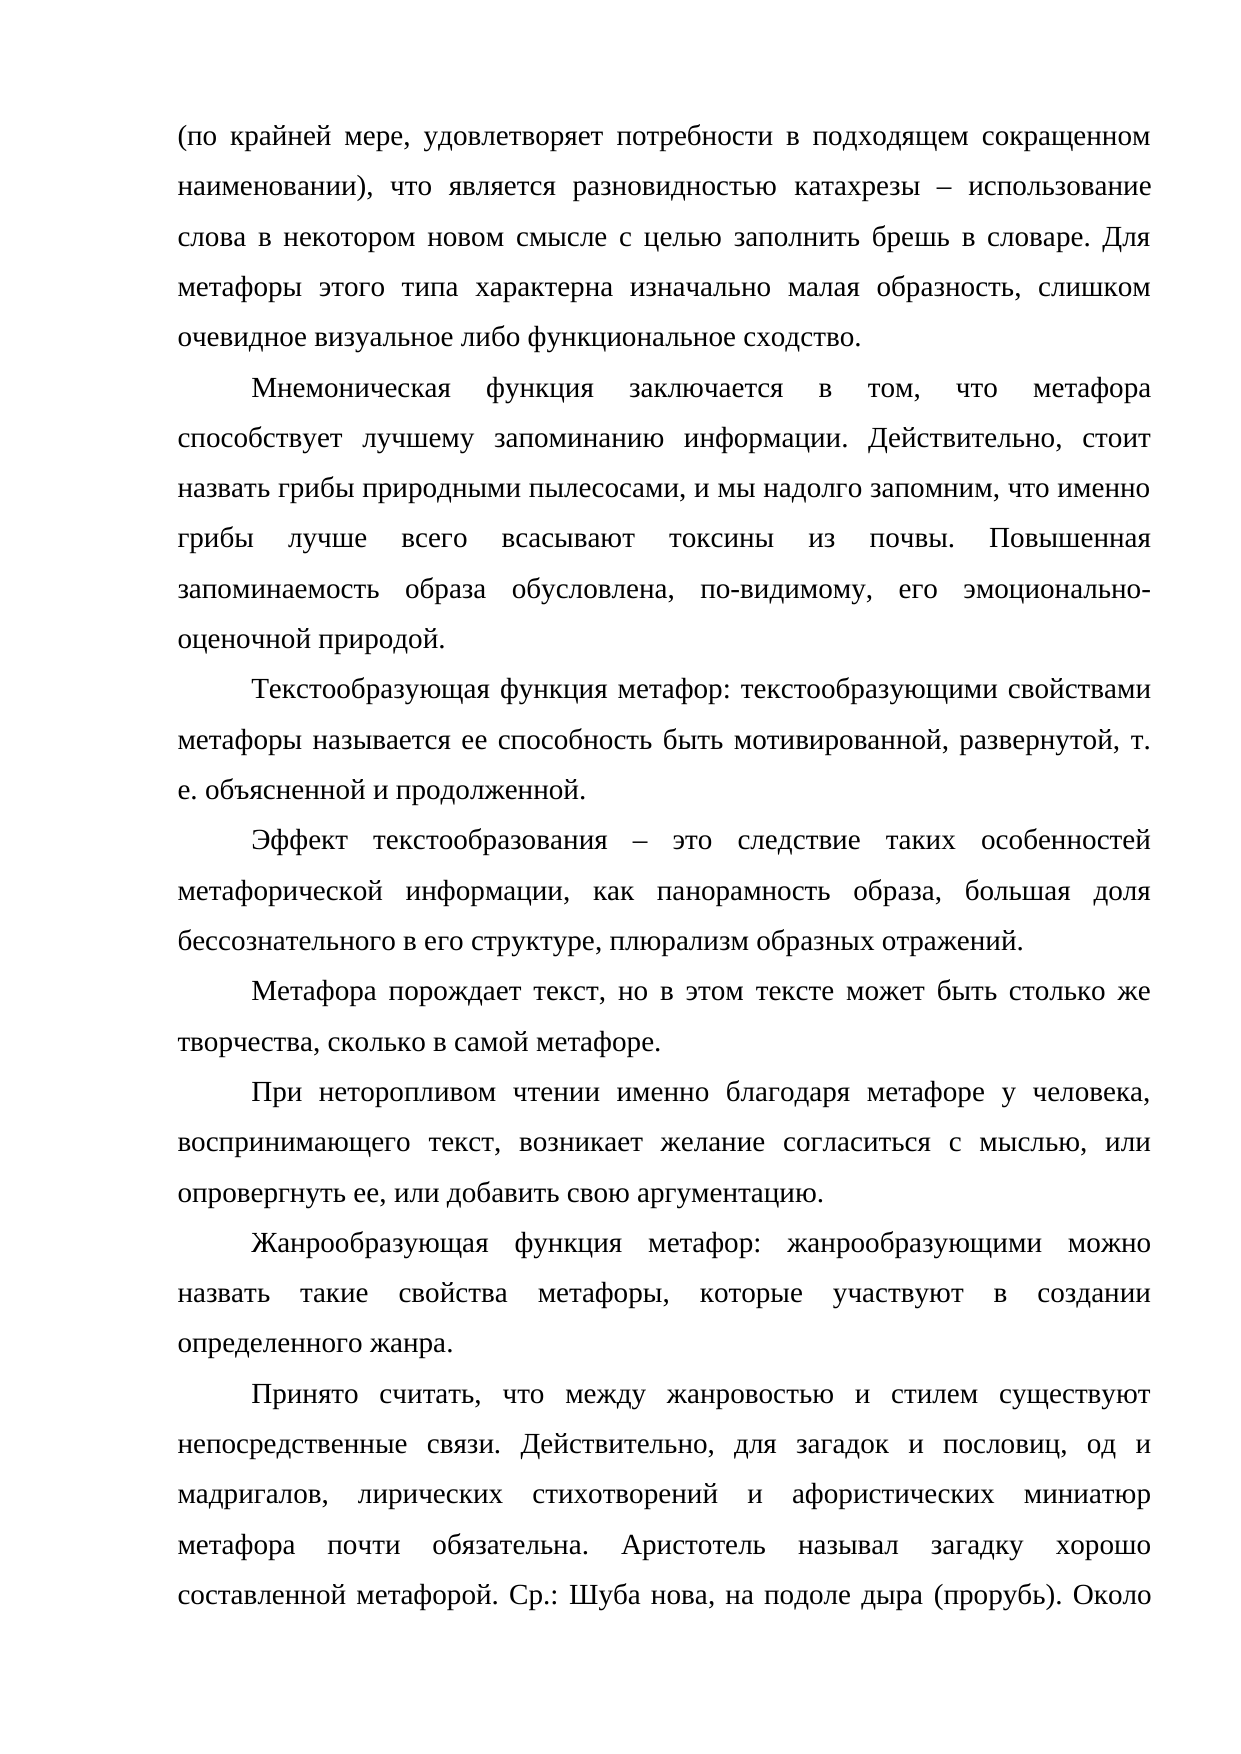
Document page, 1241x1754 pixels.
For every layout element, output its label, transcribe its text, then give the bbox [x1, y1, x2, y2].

text При неторопливом чтении именно благодаря метафоре у человека, воспринимающего текст, возникает желание согласиться с мыслью, или опровергнуть ее, или добавить свою аргументацию. [177, 1074, 1152, 1208]
text Жанрообразующая функция метафор: жанрообразующими можно назвать такие свойства метафоры, которые участвуют в создании определенного жанра. [177, 1225, 1152, 1359]
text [177, 118, 1152, 353]
text Мнемоническая функция заключается в том, что метафора способствует лучшему запоминанию информации. Действительно, стоит назвать грибы природными пылесосами, и мы надолго запомним, что именно грибы лучше всего всасывают токсины из почвы. Повышенная запоминаемость образа обусловлена, по-видимому, его эмоционально-оценочной природой. [177, 370, 1152, 655]
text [177, 1376, 1152, 1611]
text Текстообразующая функция метафор: текстообразующими свойствами метафоры называется ее способность быть мотивированной, развернутой, т. е. объясненной и продолженной. [177, 672, 1152, 806]
text Метафора порождает текст, но в этом тексте может быть столько же творчества, сколько в самой метафоре. [177, 973, 1152, 1057]
text Эффект текстообразования – это следствие таких особенностей метафорической информации, как панорамность образа, большая доля бессознательного в его структуре, плюрализм образных отражений. [177, 822, 1152, 957]
